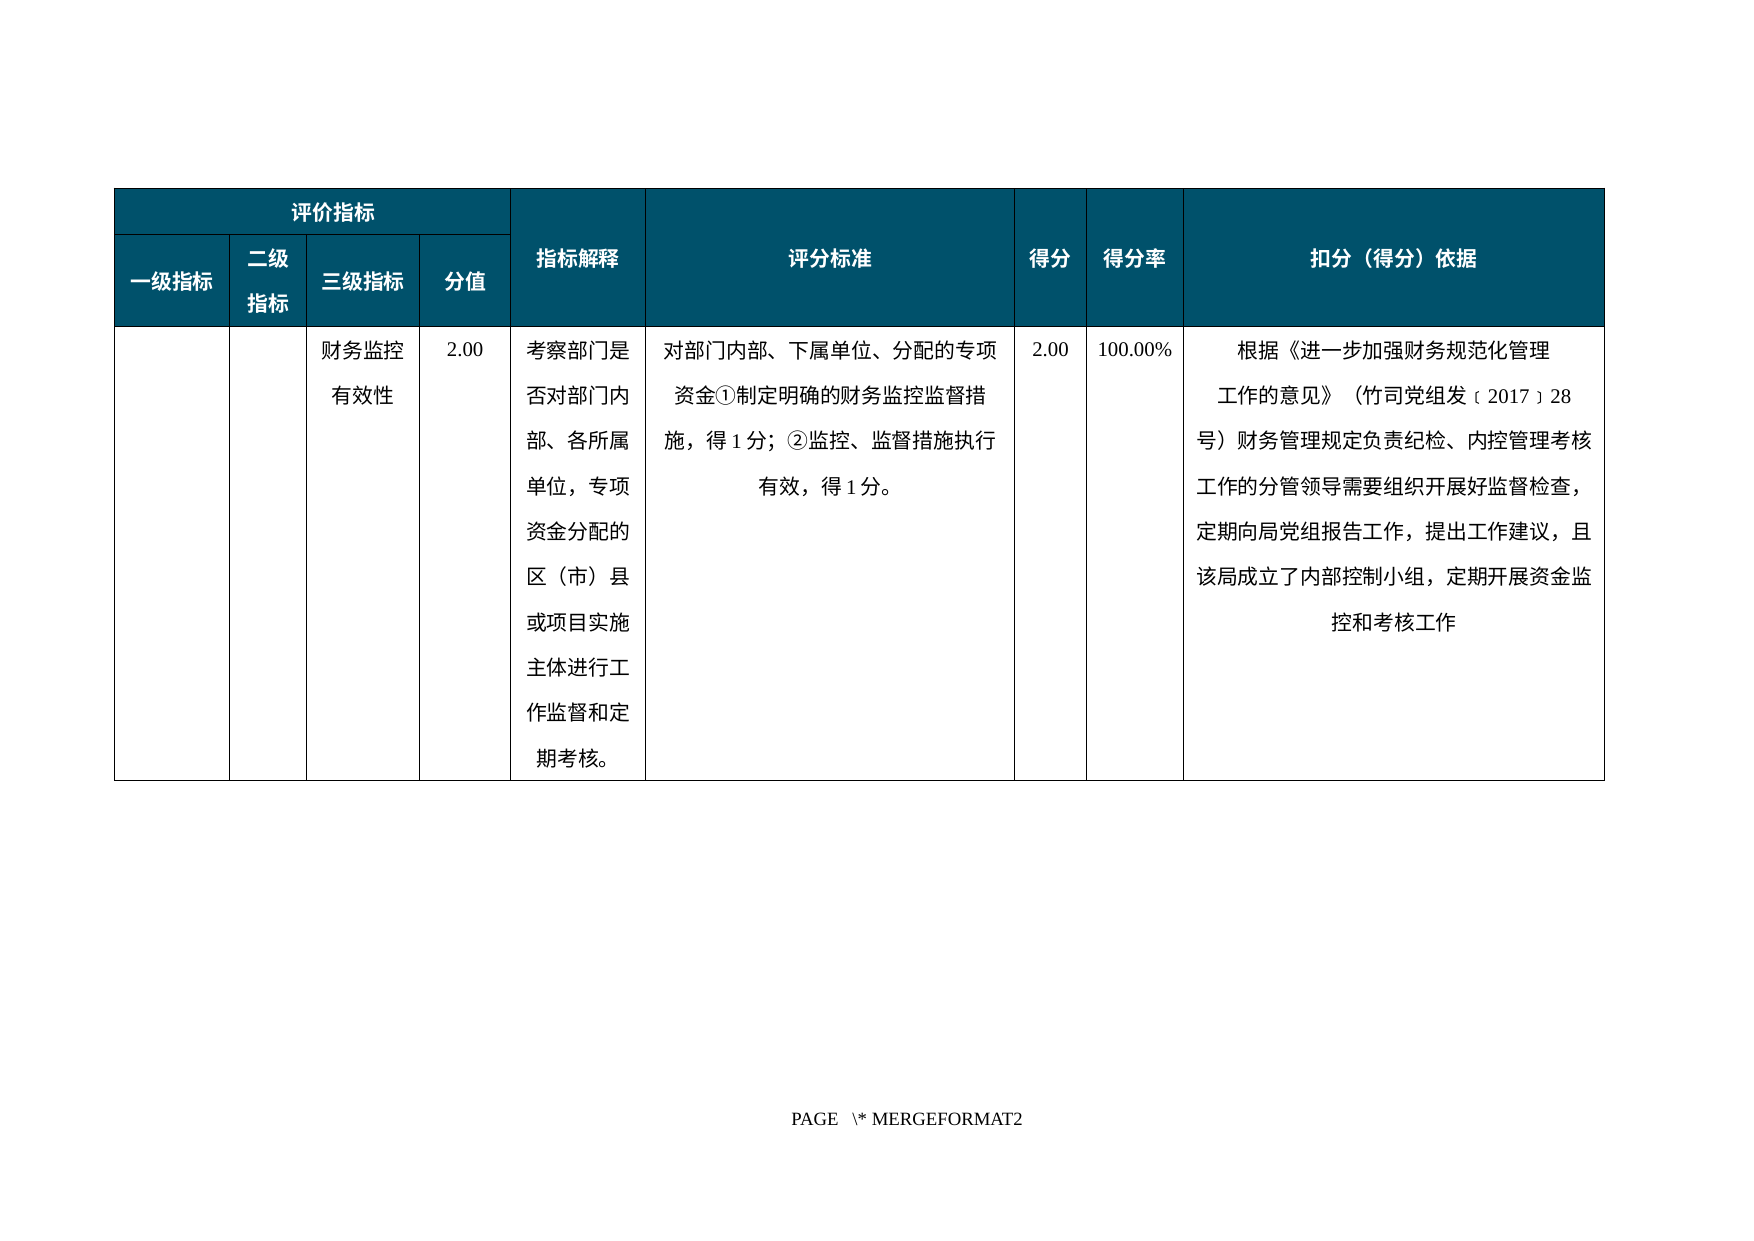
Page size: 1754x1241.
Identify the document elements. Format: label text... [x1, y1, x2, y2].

table_header 得分 [1015, 189, 1086, 326]
table_header 扣分（得分）依据 [1184, 189, 1604, 326]
table_cell 二级指标 [230, 235, 306, 326]
table_header 指标解释 [511, 189, 645, 326]
table_header 得分率 [1087, 189, 1183, 326]
table_header 评价指标 [115, 189, 510, 234]
table_cell 一级指标 [115, 235, 229, 326]
table_cell 对部门内部、下属单位、分配的专项资金①制定明确的财务监控监督措施，得1分；②监控、监督措施执行有效，得1分。 [646, 327, 1014, 780]
table_cell 考察部门是否对部门内部、各所属单位，专项资金分配的区（市）县或项目实施主体进行工作监督和定期考核。 [511, 327, 645, 780]
table_header 评分标准 [646, 189, 1014, 326]
table_cell 财务监控有效性 [307, 327, 419, 780]
table_cell 2.00 [1015, 327, 1086, 780]
table_cell 根据《进一步加强财务规范化管理 工作的意见》（竹司党组发﹝2017﹞28号）财务管理规定负责纪检、内控管理考核工作的分管领导需要组织开展好监督检查，定期向局党组报告工作，提出工作建议，且该局成立了内部控制小组，定期开展资金监控和考核工作 [1184, 327, 1604, 780]
table_cell 100.00% [1087, 327, 1183, 780]
table_cell 分值 [420, 235, 510, 326]
table_cell 2.00 [420, 327, 510, 780]
table_cell 三级指标 [307, 235, 419, 326]
